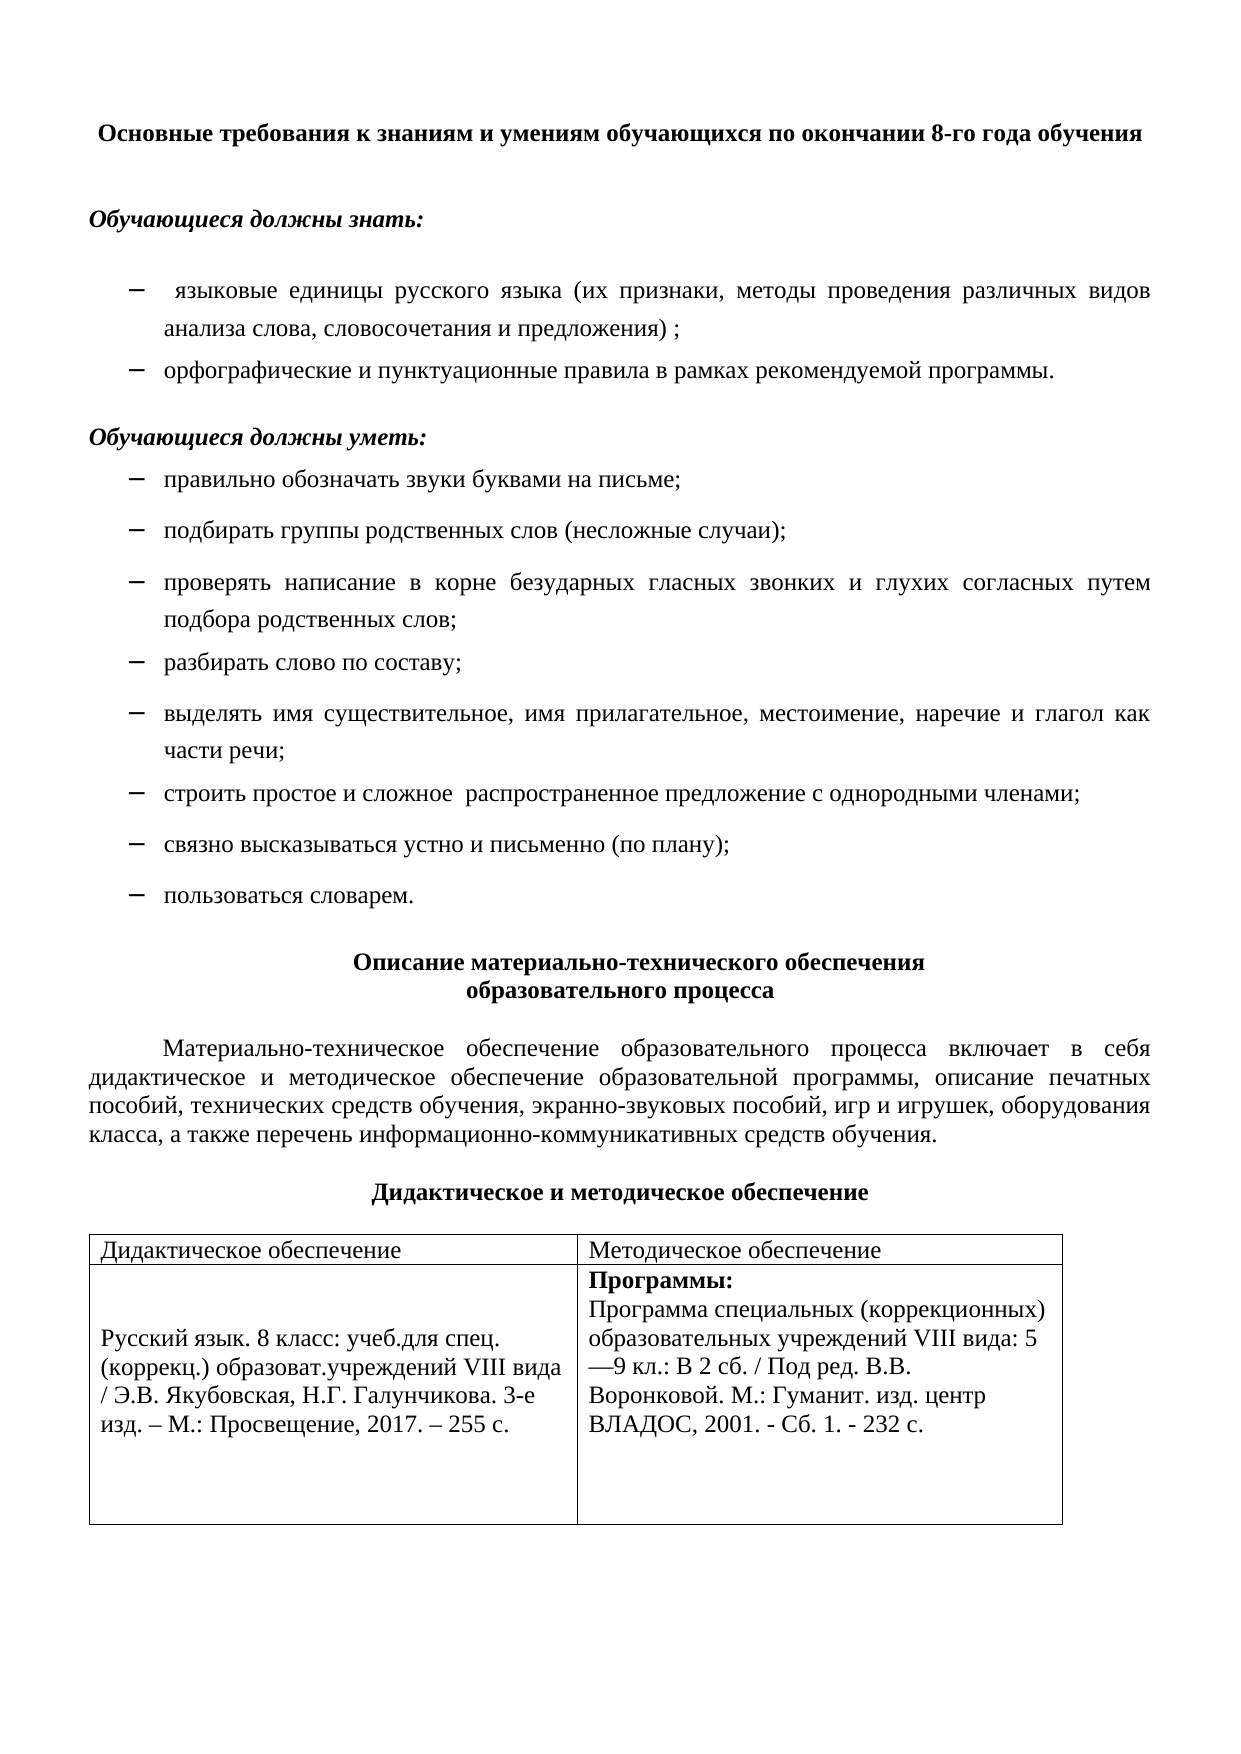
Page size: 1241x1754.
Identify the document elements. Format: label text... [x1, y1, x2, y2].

text Обучающиеся должны знать: [88, 204, 1152, 233]
table_cell Программы: Программа специальных (коррекционных) образовательных учреждений VIII вида: 5—9 кл.: В 2 сб. / Под ред. В.В. Воронковой. М.: Гуманит. изд. центр ВЛАДОС, 2001. - Сб. 1. - 232 с. [578, 1265, 1062, 1524]
list пользоваться словарем. [126, 867, 1152, 918]
list строить простое и сложное распространенное предложение с однородными членами; [126, 764, 1152, 816]
table_header Дидактическое обеспечение [90, 1235, 577, 1264]
list орфографические и пунктуационные правила в рамках рекомендуемой программы. [126, 342, 1152, 393]
text Материально-техническое обеспечение образовательного процесса включает в себя дидактическое и методическое обеспечение образовательной программы, описание печатных пособий, технических средств обучения, экранно-звуковых пособий, игр и игрушек, оборудования класса, а также перечень информационно-коммуникативных средств обучения. [88, 1033, 1152, 1148]
table_header Методическое обеспечение [578, 1235, 1062, 1264]
list проверять написание в корне безударных гласных звонких и глухих согласных путем подбора родственных слов; [126, 553, 1152, 633]
text Описание материально-технического обеспечения [126, 947, 1152, 976]
text Обучающиеся должны уметь: [88, 422, 1152, 451]
list языковые единицы русского языка (их признаки, методы проведения различных видов анализа слова, словосочетания и предложения) ; [126, 262, 1152, 342]
text образовательного процесса [88, 976, 1152, 1004]
list подбирать группы родственных слов (несложные случаи); [126, 502, 1152, 553]
text Дидактическое и методическое обеспечение [88, 1177, 1152, 1206]
list связно высказываться устно и письменно (по плану); [126, 816, 1152, 867]
list выделять имя существительное, имя прилагательное, местоимение, наречие и глагол как части речи; [126, 684, 1152, 764]
list разбирать слово по составу; [126, 633, 1152, 684]
list правильно обозначать звуки буквами на письме; [126, 451, 1152, 502]
table_cell Русский язык. 8 класс: учеб.для спец. (коррекц.) образоват.учреждений VIII вида / Э.В. Якубовская, Н.Г. Галунчикова. 3-е изд. – М.: Просвещение, 2017. – 255 с. [90, 1265, 577, 1524]
text Основные требования к знаниям и умениям обучающихся по окончании 8-го года обучения [88, 118, 1152, 147]
